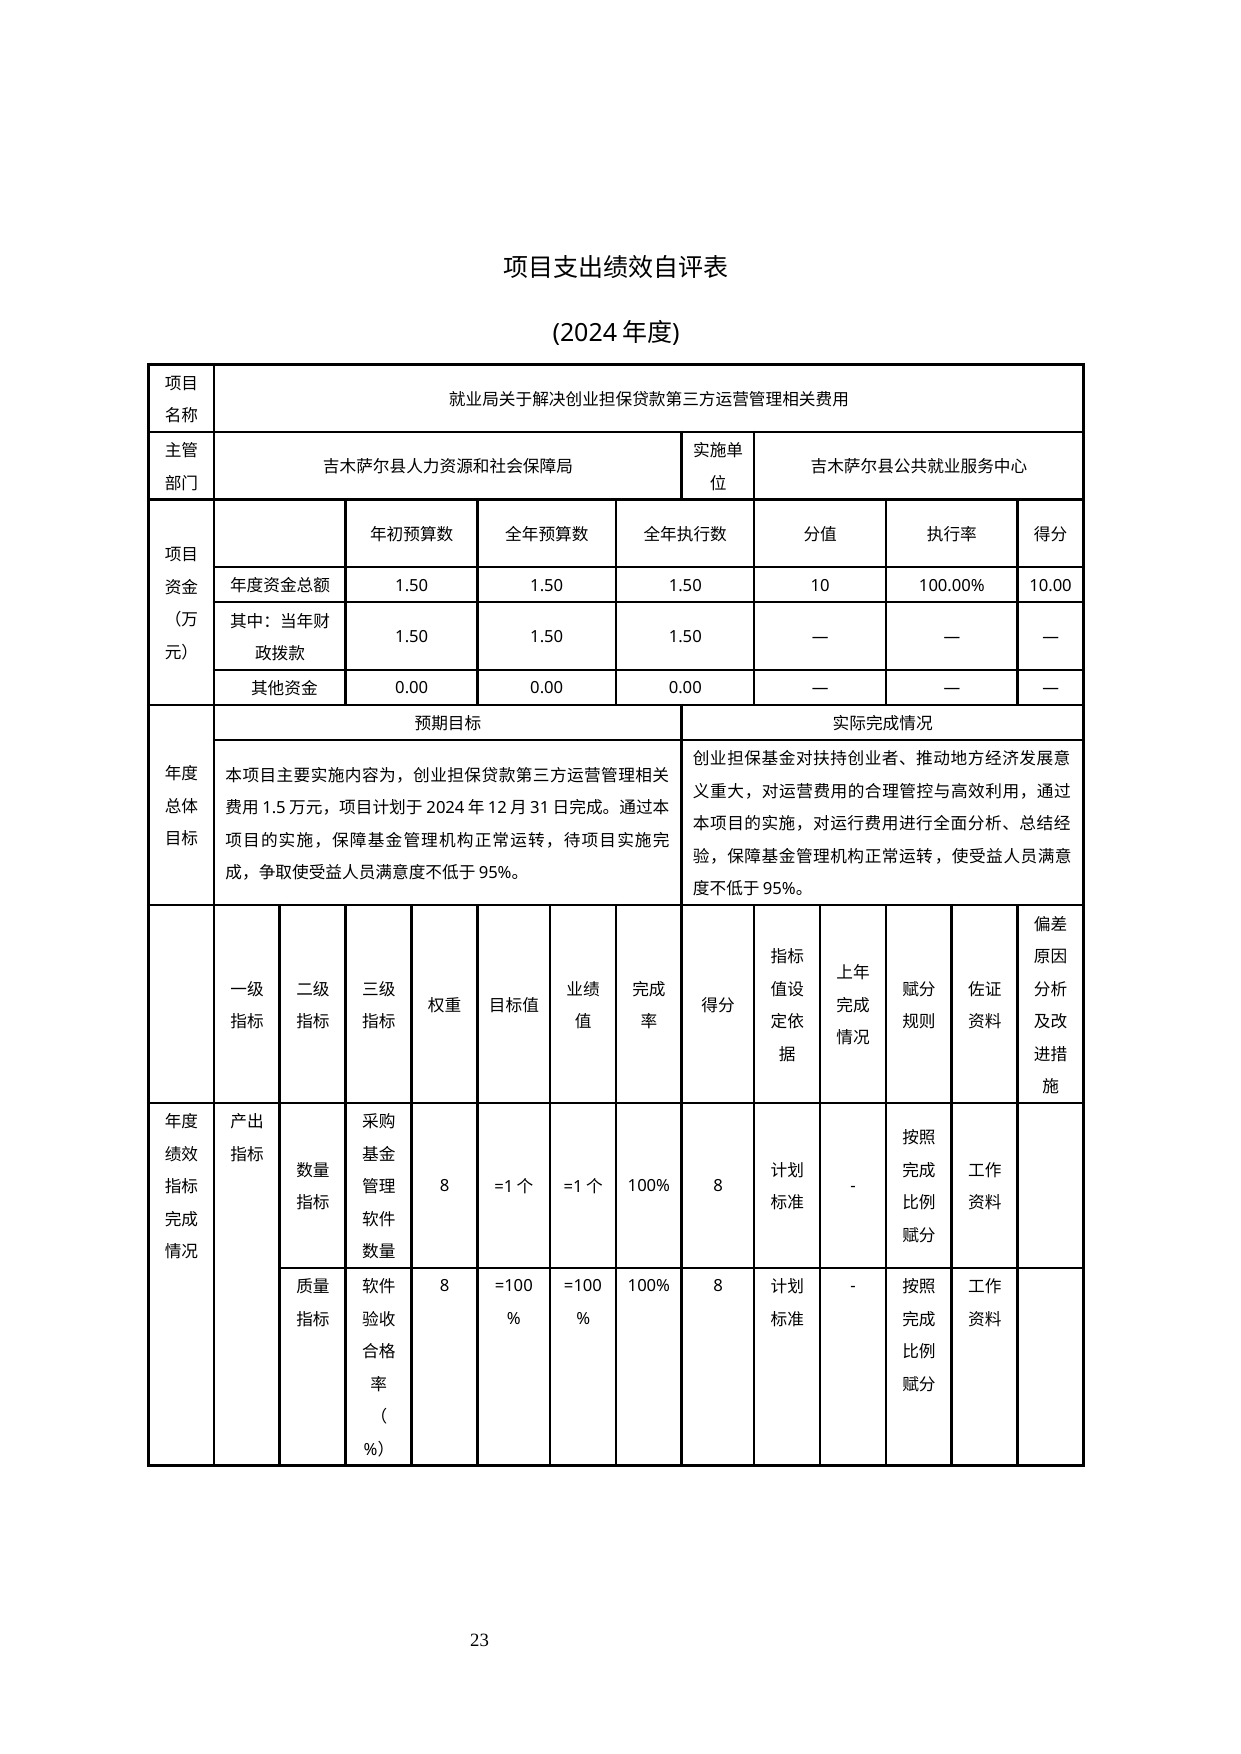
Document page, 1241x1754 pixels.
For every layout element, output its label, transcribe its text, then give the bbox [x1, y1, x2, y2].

table_cell [1019, 1269, 1082, 1464]
table_cell 按照完成比例赋分 [887, 1269, 950, 1464]
table_cell 权重 [413, 906, 476, 1101]
table_cell — [1019, 671, 1082, 703]
table_cell — [1019, 603, 1082, 668]
table_cell 完成率 [617, 906, 680, 1101]
table_cell 项目名称 [150, 366, 213, 431]
table_cell 实际完成情况 [683, 706, 1082, 739]
table_cell 执行率 [887, 501, 1016, 566]
table_cell — [887, 671, 1016, 703]
table_cell 年初预算数 [347, 501, 476, 566]
table_cell 0.00 [347, 671, 476, 703]
table_cell 1.50 [617, 568, 753, 601]
table_cell =100% [479, 1269, 549, 1464]
table_cell 软件验收合格率（%） [347, 1269, 410, 1464]
table_cell =100% [551, 1269, 615, 1464]
table_cell 10.00 [1019, 568, 1082, 601]
table_cell 1.50 [347, 568, 476, 601]
table_cell 100% [617, 1269, 680, 1464]
table_cell =1个 [479, 1104, 549, 1266]
table_cell [215, 501, 344, 566]
table_cell 实施单位 [683, 433, 753, 498]
table_cell 产出指标 [215, 1104, 278, 1464]
table_cell 计划标准 [755, 1269, 819, 1464]
table_cell 主管部门 [150, 433, 213, 498]
table_cell 100.00% [887, 568, 1016, 601]
table_cell 佐证资料 [953, 906, 1016, 1101]
table_cell 上年完成情况 [821, 906, 885, 1101]
table_cell — [755, 671, 885, 703]
table_cell 分值 [755, 501, 885, 566]
table_cell 就业局关于解决创业担保贷款第三方运营管理相关费用 [215, 366, 1082, 431]
table_cell =1个 [551, 1104, 615, 1266]
table_cell 得分 [1019, 501, 1082, 566]
table_cell 目标值 [479, 906, 549, 1101]
table_header 项目支出绩效自评表 [148, 233, 1083, 298]
table_cell 指标值设定依据 [755, 906, 819, 1101]
table_cell 1.50 [479, 603, 615, 668]
table_cell 10 [755, 568, 885, 601]
table_cell 创业担保基金对扶持创业者、推动地方经济发展意义重大，对运营费用的合理管控与高效利用，通过本项目的实施，对运行费用进行全面分析、总结经验，保障基金管理机构正常运转，使受益人员满意度不低于95%。 [683, 741, 1082, 904]
table_cell 业绩值 [551, 906, 615, 1101]
table_cell 100% [617, 1104, 680, 1266]
table_cell 8 [683, 1104, 753, 1266]
table_cell 1.50 [479, 568, 615, 601]
table_cell 工作资料 [953, 1104, 1016, 1266]
table_cell 本项目主要实施内容为，创业担保贷款第三方运营管理相关费用1.5万元，项目计划于2024年12月31日完成。通过本项目的实施，保障基金管理机构正常运转，待项目实施完成，争取使受益人员满意度不低于95%。 [215, 741, 680, 904]
table_cell 项目资金（万元） [150, 501, 213, 703]
table_cell [1019, 1104, 1082, 1266]
table_cell - [821, 1104, 885, 1266]
table_cell — [887, 603, 1016, 668]
table_cell 三级指标 [347, 906, 410, 1101]
table_cell 0.00 [617, 671, 753, 703]
table_cell 年度资金总额 [215, 568, 344, 601]
table_cell 工作资料 [953, 1269, 1016, 1464]
table_cell 1.50 [617, 603, 753, 668]
table_cell 8 [413, 1269, 476, 1464]
table_cell 吉木萨尔县人力资源和社会保障局 [215, 433, 680, 498]
table_cell 1.50 [347, 603, 476, 668]
table_cell 按照完成比例赋分 [887, 1104, 950, 1266]
table_cell 预期目标 [215, 706, 680, 739]
table_cell 得分 [683, 906, 753, 1101]
table_cell 全年预算数 [479, 501, 615, 566]
table_cell [150, 906, 213, 1101]
table_cell 质量指标 [281, 1269, 344, 1464]
table_cell 吉木萨尔县公共就业服务中心 [755, 433, 1082, 498]
table_cell 偏差原因分析及改进措施 [1019, 906, 1082, 1101]
table_cell — [755, 603, 885, 668]
table_cell 二级指标 [281, 906, 344, 1101]
table_cell 8 [683, 1269, 753, 1464]
table_cell 8 [413, 1104, 476, 1266]
table_cell 采购基金管理软件数量 [347, 1104, 410, 1266]
table_cell - [821, 1269, 885, 1464]
table_cell 数量指标 [281, 1104, 344, 1266]
table_cell 年度绩效指标完成情况 [150, 1104, 213, 1464]
table_cell 赋分规则 [887, 906, 950, 1101]
table_cell 其中：当年财政拨款 [215, 603, 344, 668]
table_cell 0.00 [479, 671, 615, 703]
table_cell 全年执行数 [617, 501, 753, 566]
table_cell (2024年度) [148, 298, 1083, 363]
table_cell 其他资金 [215, 671, 344, 703]
table_cell 计划标准 [755, 1104, 819, 1266]
table_cell 年度总体目标 [150, 706, 213, 904]
table_cell 一级指标 [215, 906, 278, 1101]
